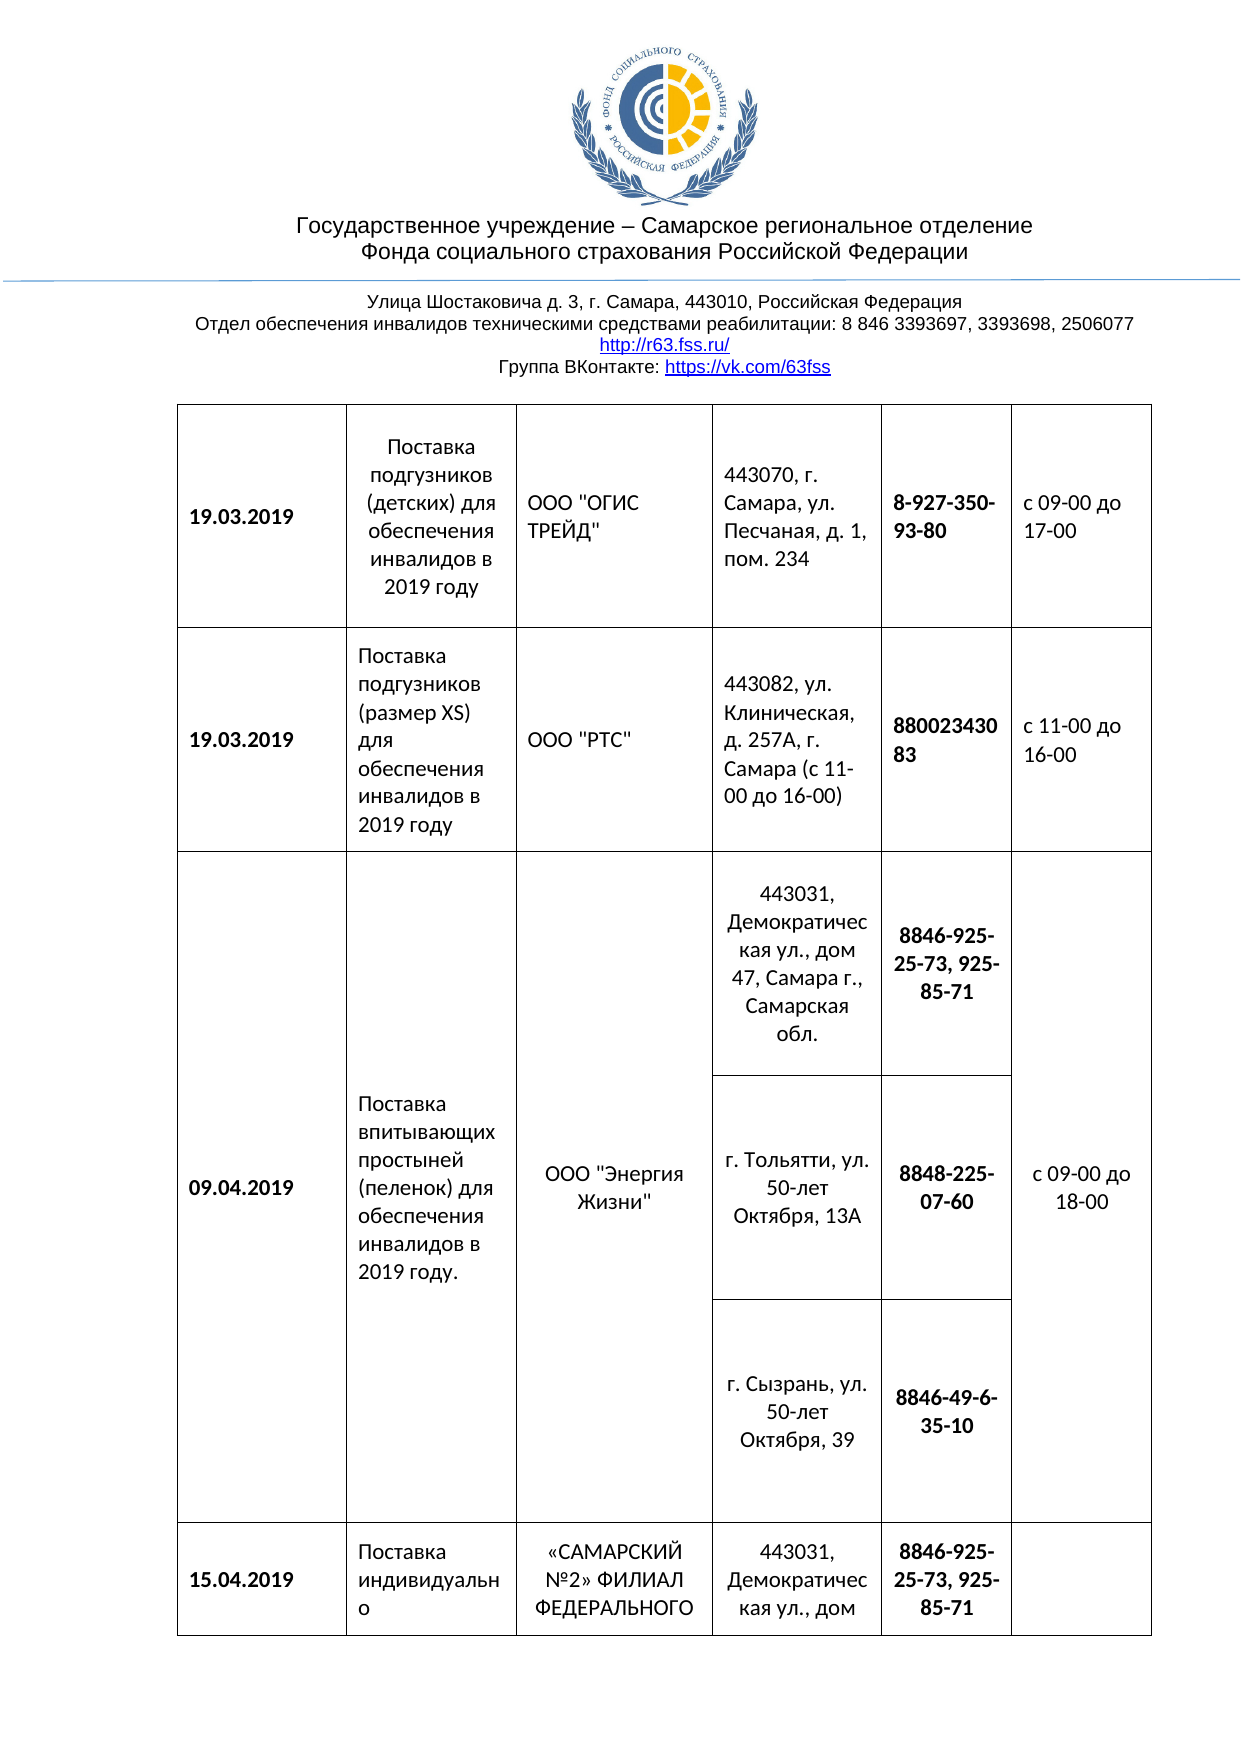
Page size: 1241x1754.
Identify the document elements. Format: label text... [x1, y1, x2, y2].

table_cell 443031, Демократическая ул., дом 47, Самара г., Самарская обл. [713, 1523, 881, 1635]
table_cell 443031, Демократическая ул., дом 47, Самара г., Самарская обл. [713, 852, 881, 1075]
table_cell ООО "РТС" [517, 628, 712, 851]
table_cell 88002343083 [882, 628, 1011, 851]
table_cell с 09-00 до 17-00 [1012, 405, 1151, 627]
table_cell г. Тольятти, ул. 50-лет Октября, 13А [713, 1076, 881, 1298]
table_cell 8-927-350-93-80 [882, 405, 1011, 627]
table_cell Поставка подгузников (детских) для обеспечения инвалидов в 2019 году [347, 405, 516, 627]
table_cell 09.04.2019 [178, 852, 346, 1522]
table_cell 8846-925-25-73, 925-85-71 [882, 1523, 1011, 1635]
table_cell с 09-00 до 18-00 [1012, 852, 1151, 1522]
table_cell Поставка подгузников (размер XS) для обеспечения инвалидов в 2019 году [347, 628, 516, 851]
table_cell 443070, г. Самара, ул. Песчаная, д. 1, пом. 234 [713, 405, 881, 627]
table_cell 19.03.2019 [178, 405, 346, 627]
table_cell 8846-925-25-73, 925-85-71 [882, 852, 1011, 1075]
table_cell 8848-225-07-60 [882, 1076, 1011, 1298]
table_cell 15.04.2019 [178, 1523, 346, 1635]
table_cell 19.03.2019 [178, 628, 346, 851]
table_cell 8846-49-6-35-10 [882, 1300, 1011, 1522]
picture [568, 42, 761, 212]
table_cell [1012, 1523, 1151, 1635]
table_cell Поставка индивидуально изготовленной обуви ортопедической для обеспечения инвалидов (без учёта детей-инвалидов) в 2019 году [347, 1523, 516, 1635]
table_cell Поставка впитывающих простыней (пеленок) для обеспечения инвалидов в 2019 году. [347, 852, 516, 1522]
table_cell г. Сызрань, ул. 50-лет Октября, 39 [713, 1300, 881, 1522]
table_cell ООО "Энергия Жизни" [517, 852, 712, 1522]
table_cell с 11-00 до 16-00 [1012, 628, 1151, 851]
table_cell ООО "ОГИС ТРЕЙД" [517, 405, 712, 627]
table_cell 443082, ул. Клиническая, д. 257А, г. Самара (c 11-00 до 16-00) [713, 628, 881, 851]
